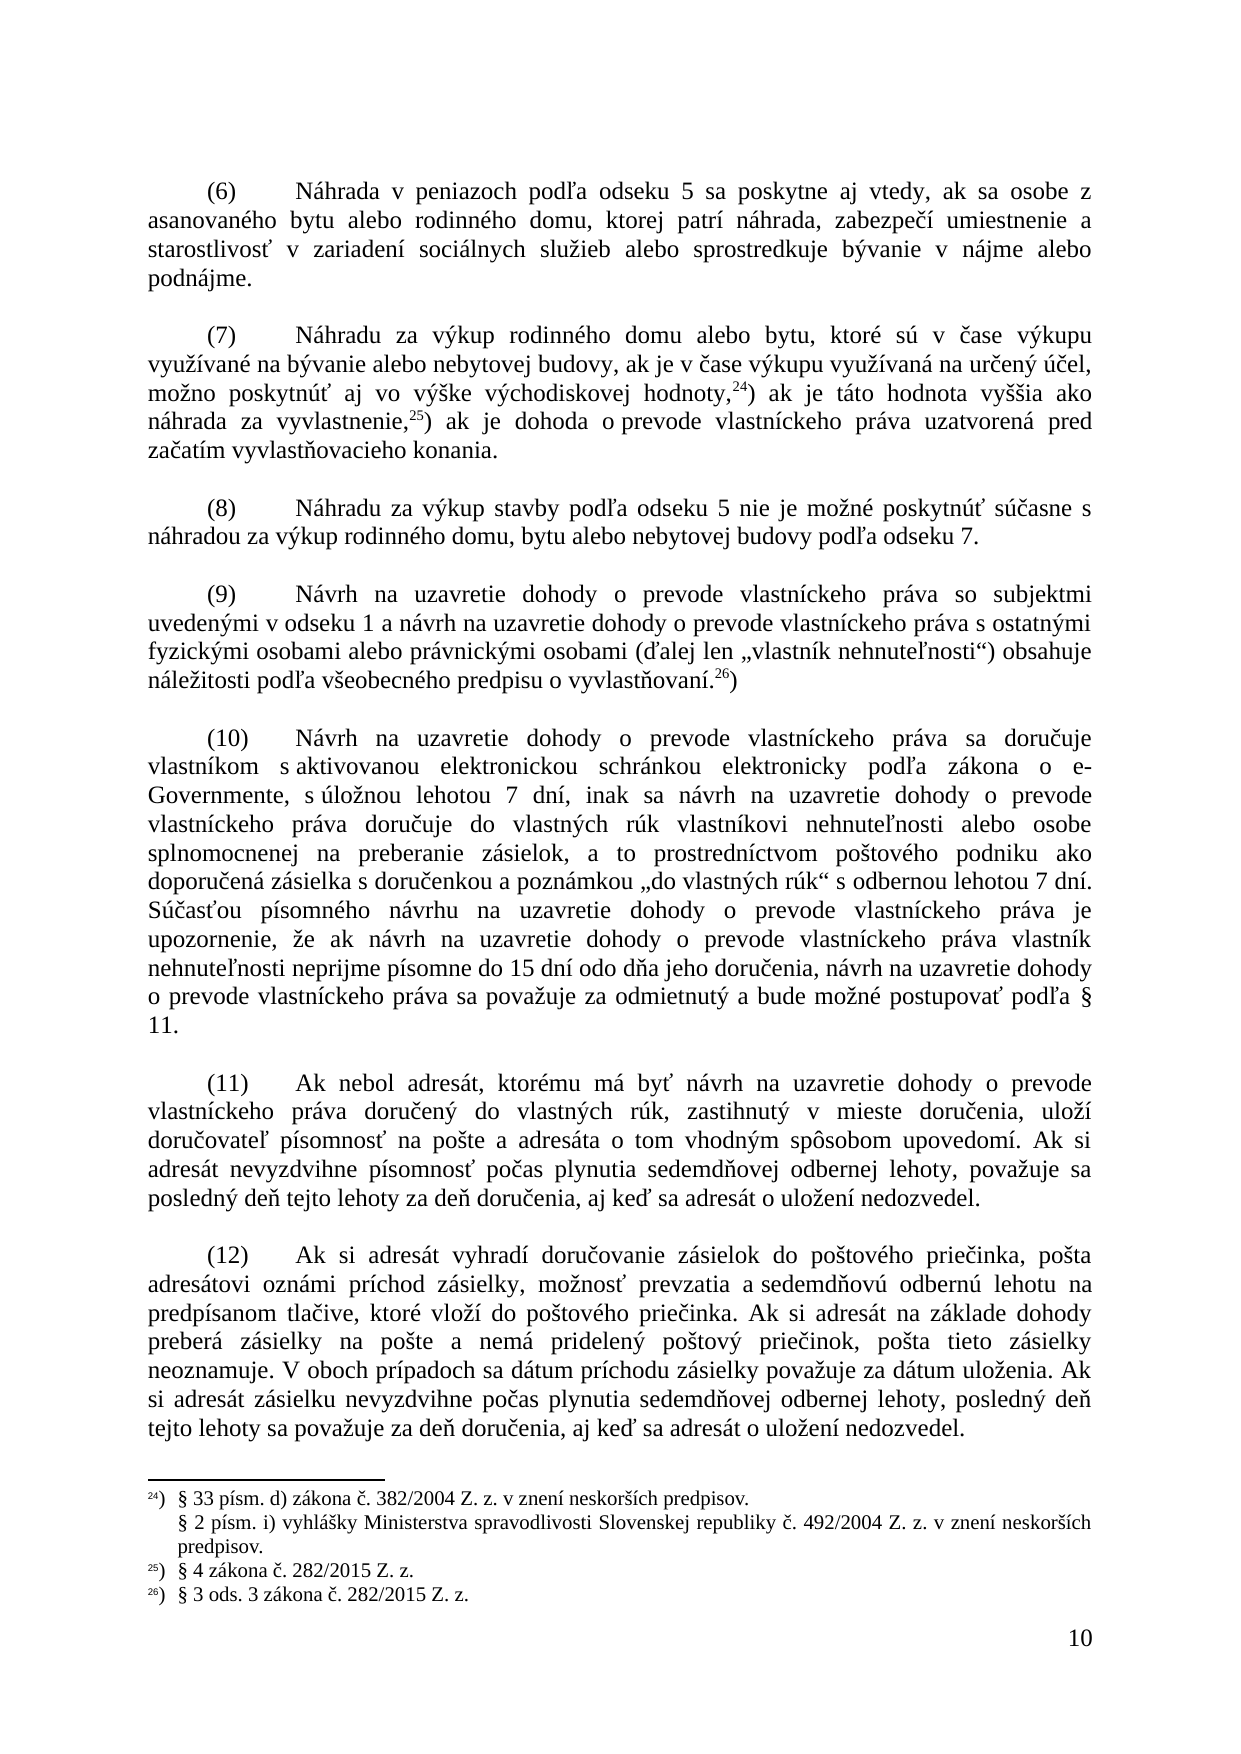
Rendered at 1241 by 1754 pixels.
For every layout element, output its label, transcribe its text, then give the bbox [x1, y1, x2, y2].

list Ak nebol adresát, ktorému má byť návrh na uzavretie dohody o prevode vlastníckeho práva doručený do vlastných rúk, zastihnutý v mieste doručenia, uloží doručovateľ písomnosť na pošte a adresáta o tom vhodným spôsobom upovedomí. Ak si adresát nevyzdvihne písomnosť počas plynutia sedemdňovej odbernej lehoty, považuje sa posledný deň tejto lehoty za deň doručenia, aj keď sa adresát o uložení nedozvedel. [148, 1068, 1093, 1211]
list Náhrada v peniazoch podľa odseku 5 sa poskytne aj vtedy, ak sa osobe z asanovaného bytu alebo rodinného domu, ktorej patrí náhrada, zabezpečí umiestnenie a starostlivosť v zariadení sociálnych služieb alebo sprostredkuje bývanie v nájme alebo podnájme. [148, 176, 1093, 291]
list Návrh na uzavretie dohody o prevode vlastníckeho práva sa doručuje vlastníkom s aktivovanou elektronickou schránkou elektronicky podľa zákona o e-Governmente, s úložnou lehotou 7 dní, inak sa návrh na uzavretie dohody o prevode vlastníckeho práva doručuje do vlastných rúk vlastníkovi nehnuteľnosti alebo osobe splnomocnenej na preberanie zásielok, a to prostredníctvom poštového podniku ako doporučená zásielka s doručenkou a poznámkou „do vlastných rúk“ s odbernou lehotou 7 dní. Súčasťou písomného návrhu na uzavretie dohody o prevode vlastníckeho práva je upozornenie, že ak návrh na uzavretie dohody o prevode vlastníckeho práva vlastník nehnuteľnosti neprijme písomne do 15 dní odo dňa jeho doručenia, návrh na uzavretie dohody o prevode vlastníckeho práva sa považuje za odmietnutý a bude možné postupovať podľa § 11. [148, 723, 1093, 1039]
list Ak si adresát vyhradí doručovanie zásielok do poštového priečinka, pošta adresátovi oznámi príchod zásielky, možnosť prevzatia a sedemdňovú odbernú lehotu na predpísanom tlačive, ktoré vloží do poštového priečinka. Ak si adresát na základe dohody preberá zásielky na pošte a nemá pridelený poštový priečinok, pošta tieto zásielky neoznamuje. V oboch prípadoch sa dátum príchodu zásielky považuje za dátum uloženia. Ak si adresát zásielku nevyzdvihne počas plynutia sedemdňovej odbernej lehoty, posledný deň tejto lehoty sa považuje za deň doručenia, aj keď sa adresát o uložení nedozvedel. [148, 1240, 1093, 1441]
list Náhradu za výkup stavby podľa odseku 5 nie je možné poskytnúť súčasne s náhradou za výkup rodinného domu, bytu alebo nebytovej budovy podľa odseku 7. [148, 493, 1093, 550]
list Návrh na uzavretie dohody o prevode vlastníckeho práva so subjektmi uvedenými v odseku 1 a návrh na uzavretie dohody o prevode vlastníckeho práva s ostatnými fyzickými osobami alebo právnickými osobami (ďalej len „vlastník nehnuteľnosti“) obsahuje náležitosti podľa všeobecného predpisu o vyvlastňovaní.) [148, 579, 1093, 694]
list Náhradu za výkup rodinného domu alebo bytu, ktoré sú v čase výkupu využívané na bývanie alebo nebytovej budovy, ak je v čase výkupu využívaná na určený účel, možno poskytnúť aj vo výške východiskovej hodnoty,) ak je táto hodnota vyššia ako náhrada za vyvlastnenie,) ak je dohoda o prevode vlastníckeho práva uzatvorená pred začatím vyvlastňovacieho konania. [148, 320, 1093, 464]
